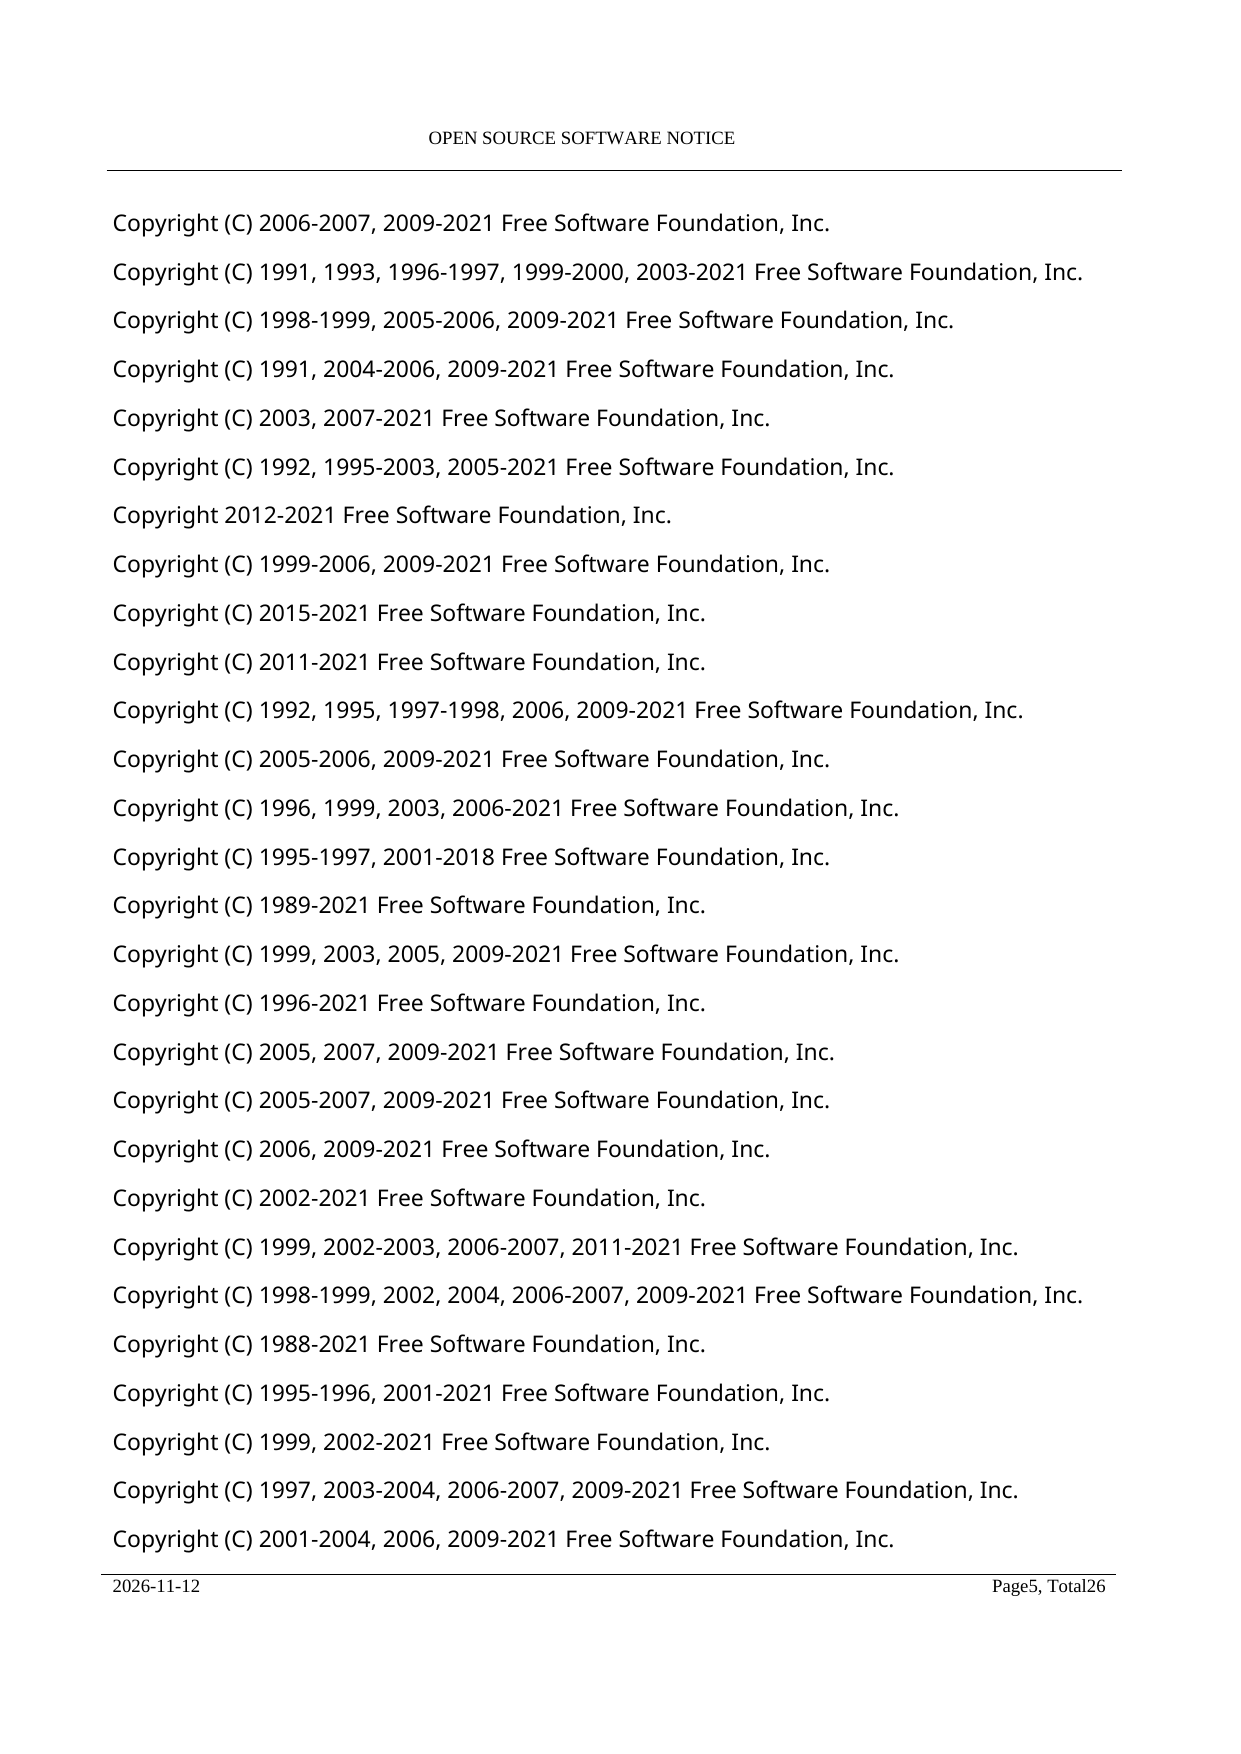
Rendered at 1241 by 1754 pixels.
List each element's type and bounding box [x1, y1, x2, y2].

text [112, 206, 1128, 1555]
